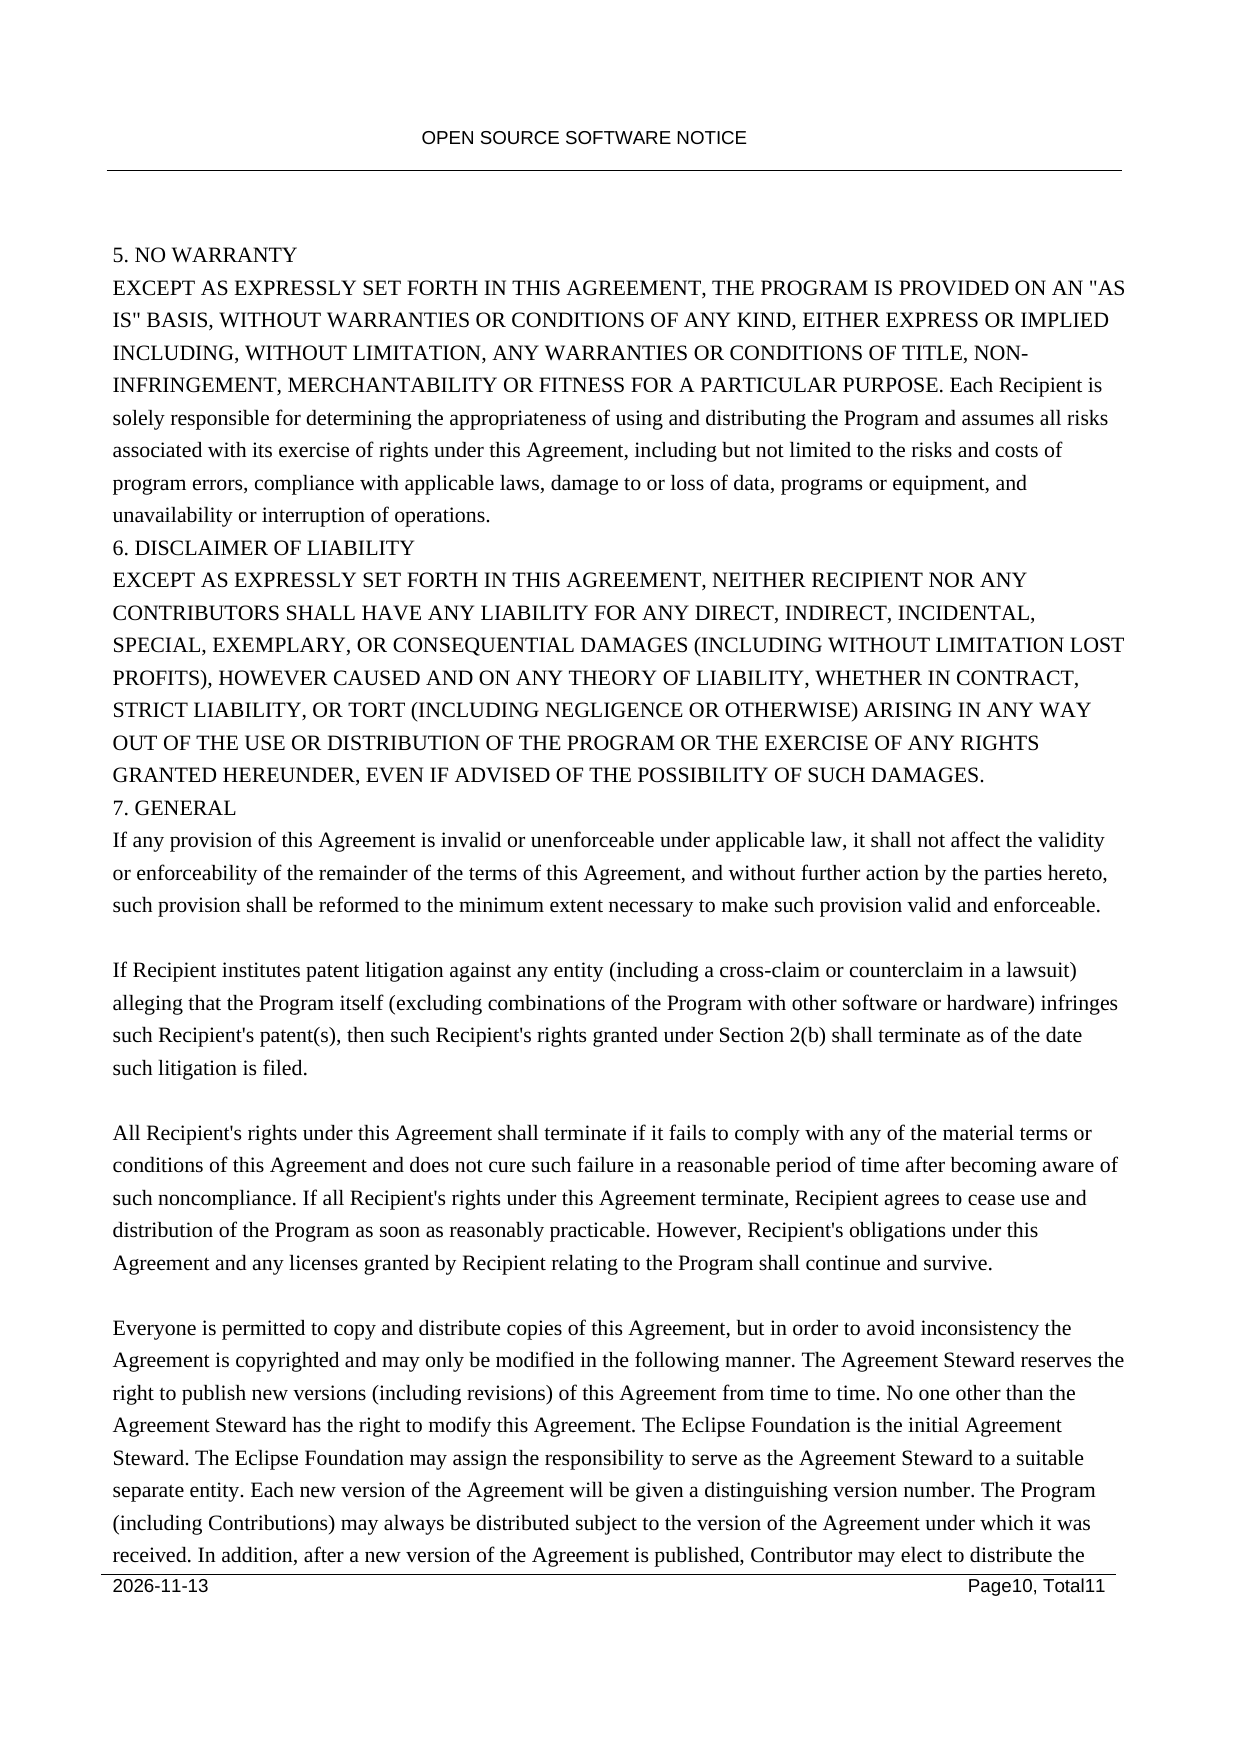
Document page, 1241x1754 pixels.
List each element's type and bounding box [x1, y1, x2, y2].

text [112, 206, 1128, 1571]
